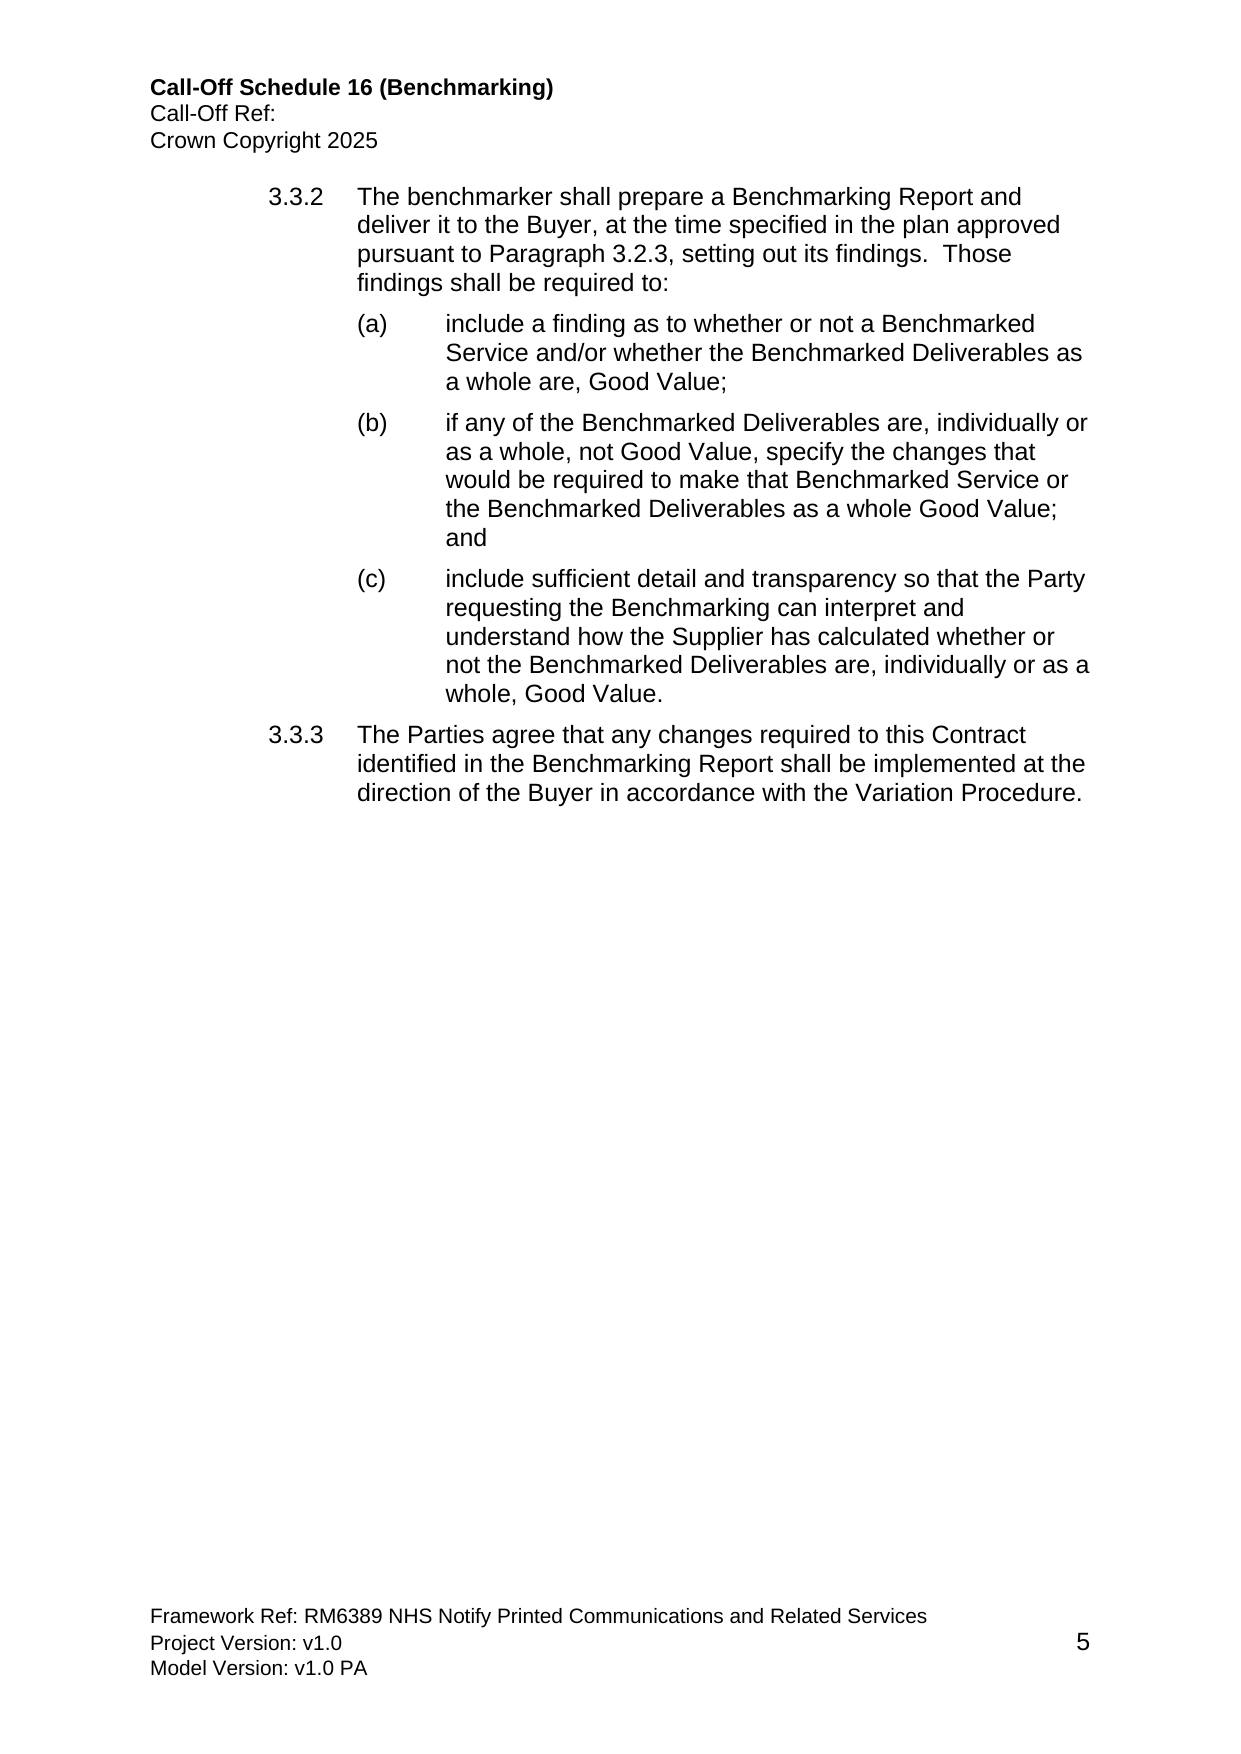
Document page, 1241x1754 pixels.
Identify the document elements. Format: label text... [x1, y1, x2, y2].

list The Parties agree that any changes required to this Contract identified in the Benchmarking Report shall be implemented at the direction of the Buyer in accordance with the Variation Procedure. [268, 720, 1090, 807]
list The benchmarker shall prepare a Benchmarking Report and deliver it to the Buyer, at the time specified in the plan approved pursuant to Paragraph 3.2.3, setting out its findings. Those findings shall be required to: [268, 182, 1090, 297]
list if any of the Benchmarked Deliverables are, individually or as a whole, not Good Value, specify the changes that would be required to make that Benchmarked Service or the Benchmarked Deliverables as a whole Good Value; and [357, 408, 1090, 552]
list include a finding as to whether or not a Benchmarked Service and/or whether the Benchmarked Deliverables as a whole are, Good Value; [357, 309, 1090, 395]
list include sufficient detail and transparency so that the Party requesting the Benchmarking can interpret and understand how the Supplier has calculated whether or not the Benchmarked Deliverables are, individually or as a whole, Good Value. [357, 564, 1090, 708]
